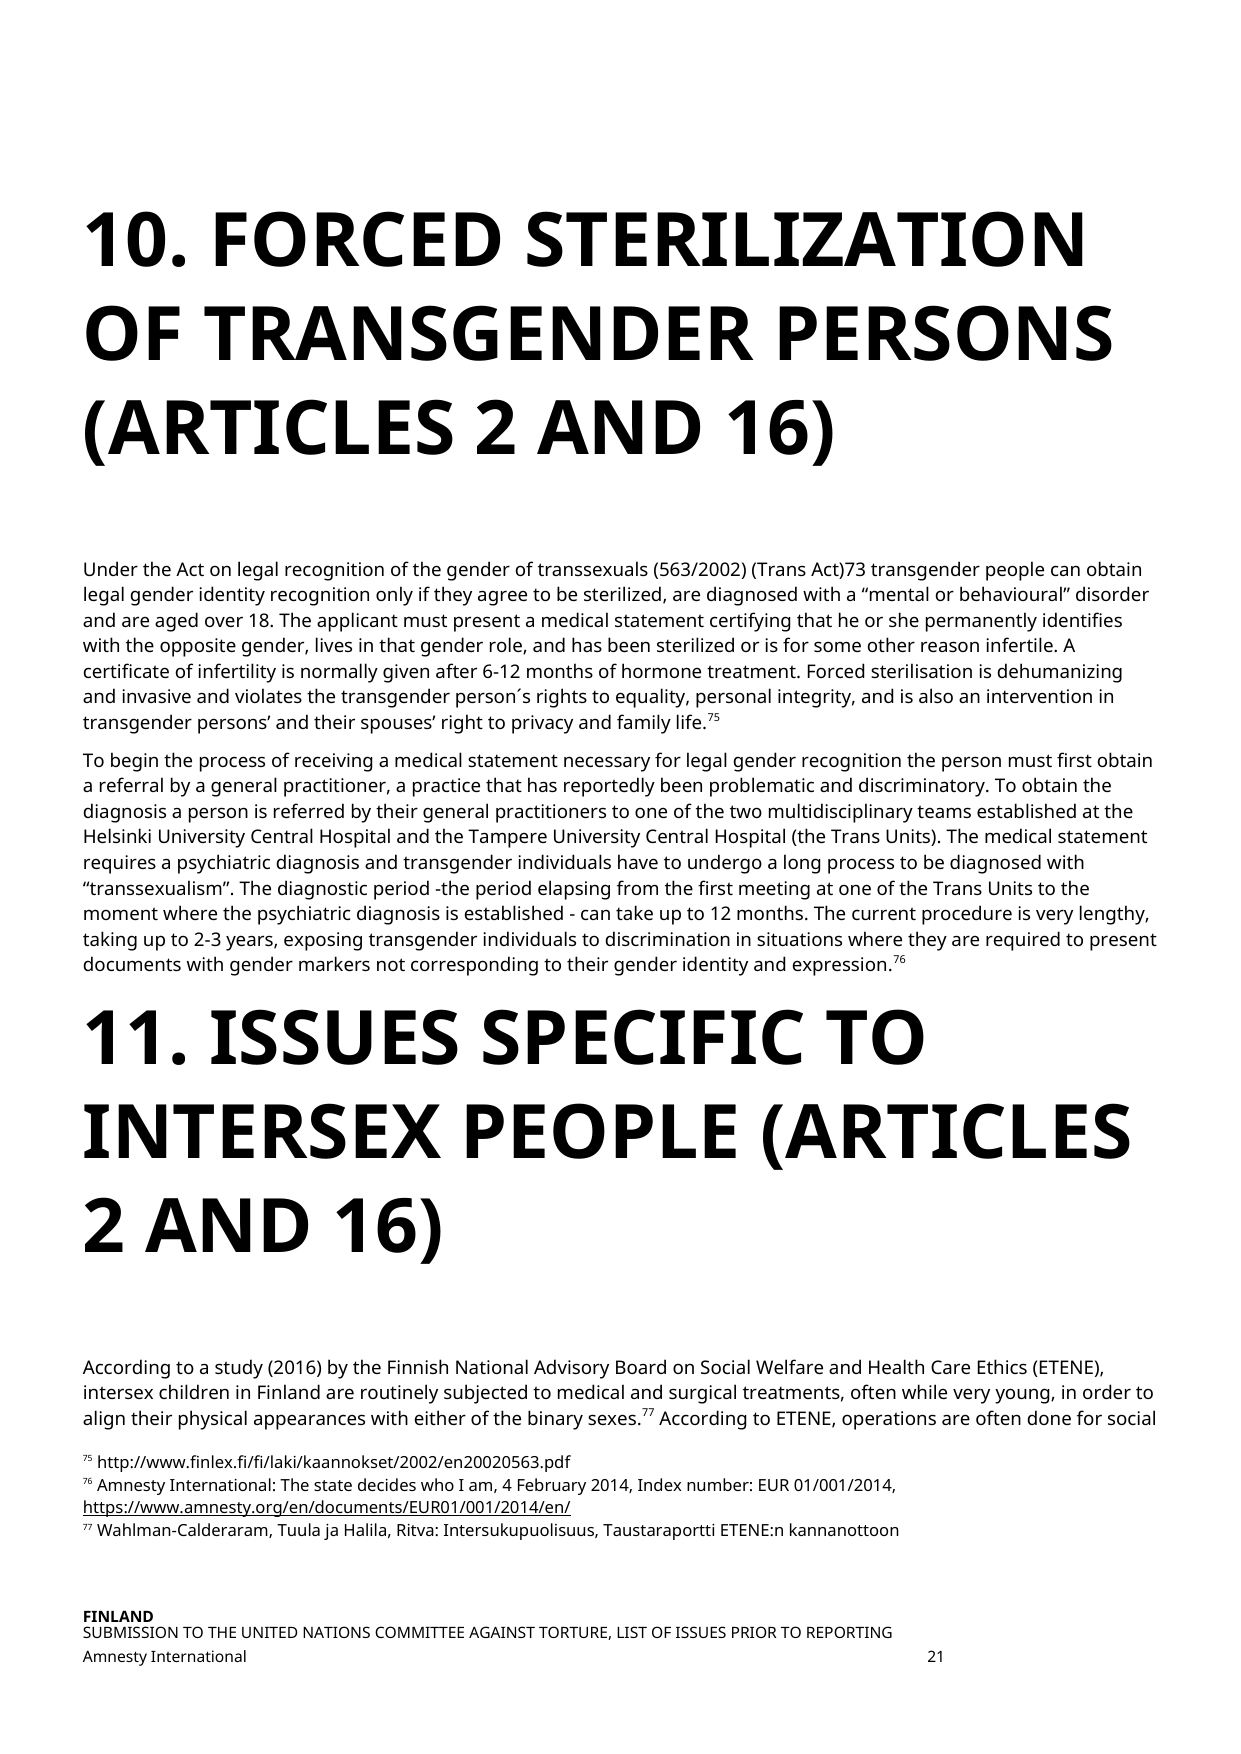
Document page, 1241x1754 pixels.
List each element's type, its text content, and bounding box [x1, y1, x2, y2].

title FORCED STERILIZATION OF TRANSGENDER PERSONS (ARTICLES 2 AND 16) [83, 192, 1157, 473]
text Under the Act on legal recognition of the gender of transsexuals (563/2002) (Trans Act)73 transgender people can obtain legal gender identity recognition only if they agree to be sterilized, are diagnosed with a “mental or behavioural” disorder and are aged over 18. The applicant must present a medical statement certifying that he or she permanently identifies with the opposite gender, lives in that gender role, and has been sterilized or is for some other reason infertile. A certificate of infertility is normally given after 6-12 months of hormone treatment. Forced sterilisation is dehumanizing and invasive and violates the transgender person´s rights to equality, personal integrity, and is also an intervention in transgender persons’ and their spouses’ right to privacy and family life. [83, 556, 1157, 735]
title ISSUES SPECIFIC TO INTERSEX PEOPLE (ARTICLES 2 AND 16) [83, 989, 1157, 1271]
text To begin the process of receiving a medical statement necessary for legal gender recognition the person must first obtain a referral by a general practitioner, a practice that has reportedly been problematic and discriminatory. To obtain the diagnosis a person is referred by their general practitioners to one of the two multidisciplinary teams established at the Helsinki University Central Hospital and the Tampere University Central Hospital (the Trans Units). The medical statement requires a psychiatric diagnosis and transgender individuals have to undergo a long process to be diagnosed with “transsexualism”. The diagnostic period -the period elapsing from the first meeting at one of the Trans Units to the moment where the psychiatric diagnosis is established - can take up to 12 months. The current procedure is very lengthy, taking up to 2-3 years, exposing transgender individuals to discrimination in situations where they are required to present documents with gender markers not corresponding to their gender identity and expression. [83, 747, 1157, 977]
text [83, 1354, 1157, 1431]
